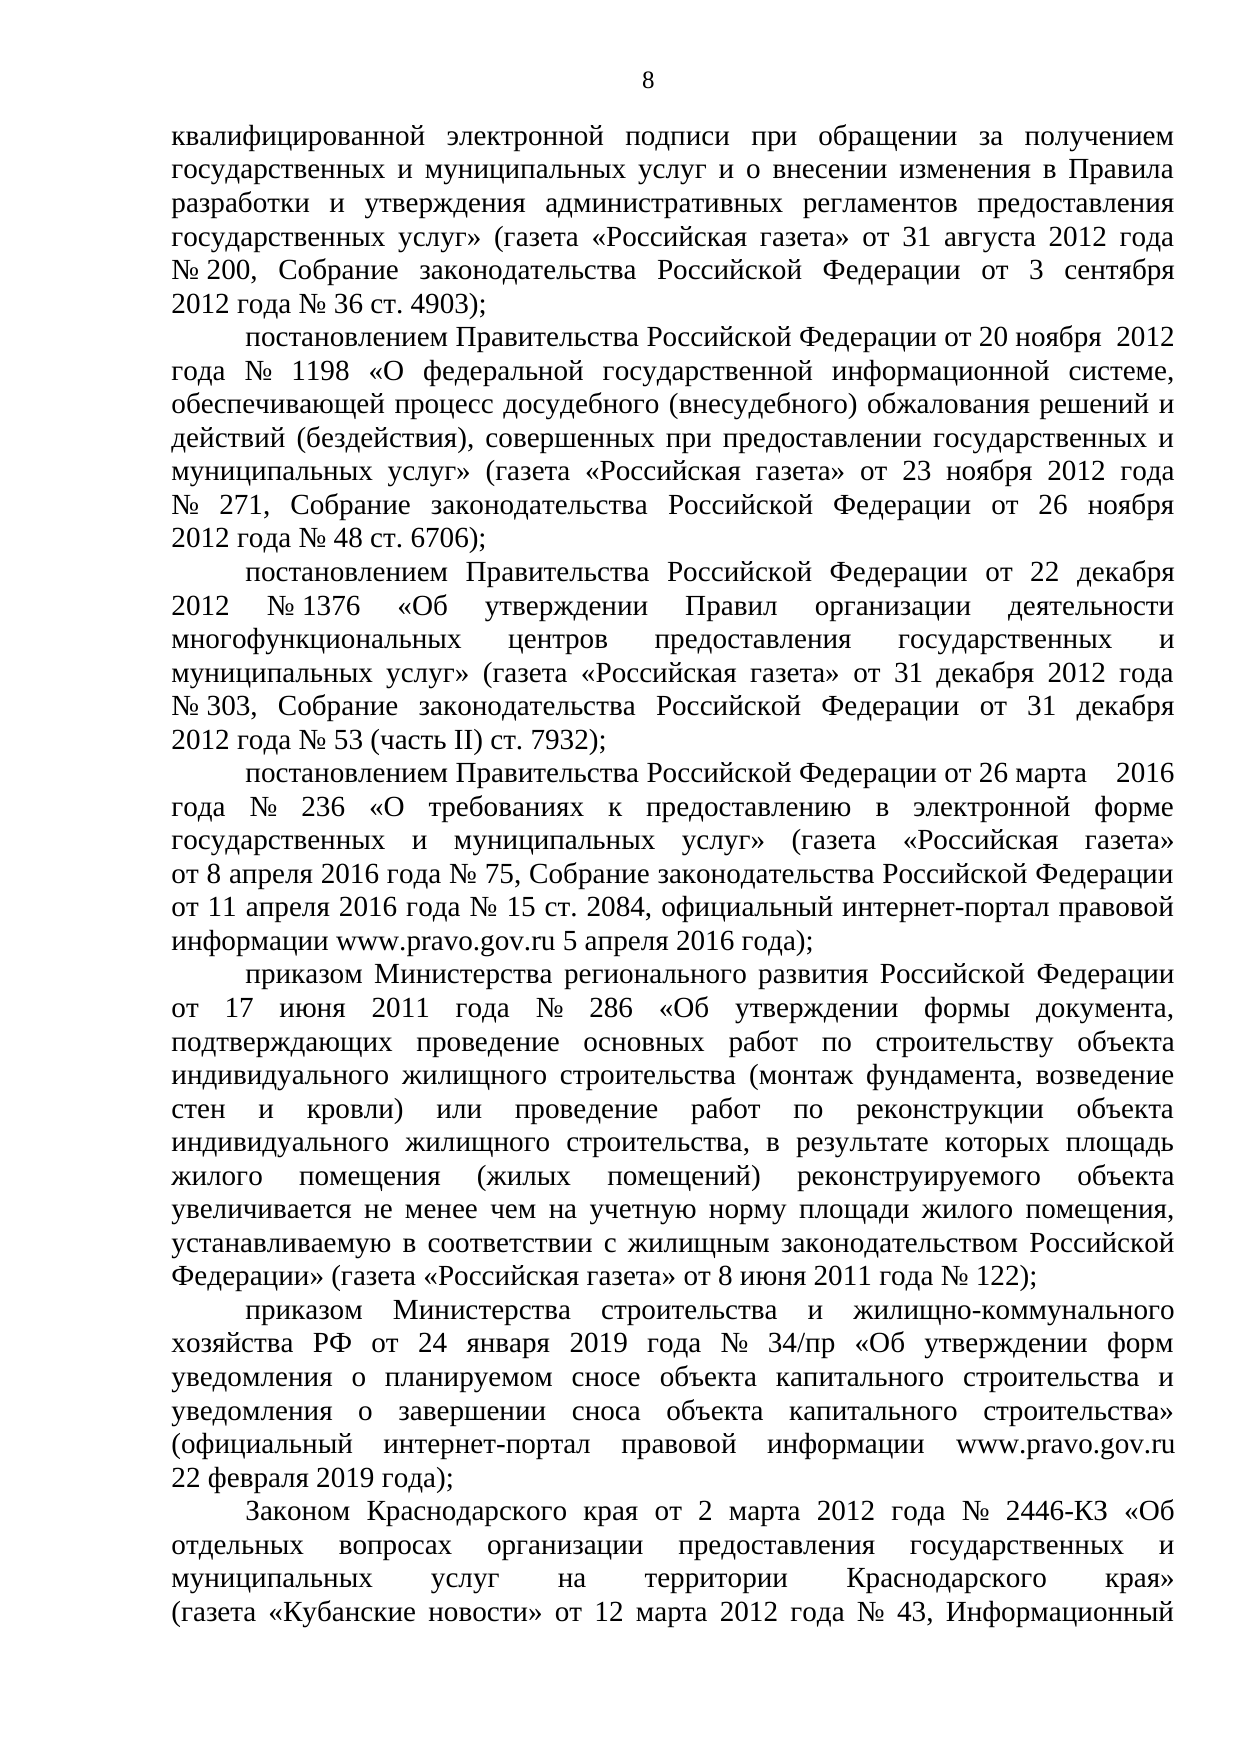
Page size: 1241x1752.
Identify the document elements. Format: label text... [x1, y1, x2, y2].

text постановлением Правительства Российской Федерации от 20 ноября 2012 года № 1198 «О федеральной государственной информационной системе, обеспечивающей процесс досудебного (внесудебного) обжалования решений и действий (бездействия), совершенных при предоставлении государственных и муниципальных услуг» (газета «Российская газета» от 23 ноября 2012 года № 271, Собрание законодательства Российской Федерации от 26 ноября 2012 года № 48 ст. 6706); [171, 319, 1175, 554]
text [171, 1493, 1175, 1627]
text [171, 118, 1175, 319]
text приказом Министерства регионального развития Российской Федерации от 17 июня 2011 года № 286 «Об утверждении формы документа, подтверждающих проведение основных работ по строительству объекта индивидуального жилищного строительства (монтаж фундамента, возведение стен и кровли) или проведение работ по реконструкции объекта индивидуального жилищного строительства, в результате которых площадь жилого помещения (жилых помещений) реконструируемого объекта увеличивается не менее чем на учетную норму площади жилого помещения, устанавливаемую в соответствии с жилищным законодательством Российской Федерации» (газета «Российская газета» от 8 июня 2011 года № 122); [171, 957, 1175, 1292]
text постановлением Правительства Российской Федерации от 22 декабря 2012 № 1376 «Об утверждении Правил организации деятельности многофункциональных центров предоставления государственных и муниципальных услуг» (газета «Российская газета» от 31 декабря 2012 года № 303, Собрание законодательства Российской Федерации от 31 декабря 2012 года № 53 (часть II) ст. 7932); [171, 554, 1175, 755]
text приказом Министерства строительства и жилищно-коммунального хозяйства РФ от 24 января 2019 года № 34/пр «Об утверждении форм уведомления о планируемом сносе объекта капитального строительства и уведомления о завершении сноса объекта капитального строительства» (официальный интернет-портал правовой информации www.pravo.gov.ru 22 февраля 2019 года); [171, 1292, 1175, 1493]
text постановлением Правительства Российской Федерации от 26 марта 2016 года № 236 «О требованиях к предоставлению в электронной форме государственных и муниципальных услуг» (газета «Российская газета» от 8 апреля 2016 года № 75, Собрание законодательства Российской Федерации от 11 апреля 2016 года № 15 ст. 2084, официальный интернет-портал правовой информации www.pravo.gov.ru 5 апреля 2016 года); [171, 755, 1175, 957]
